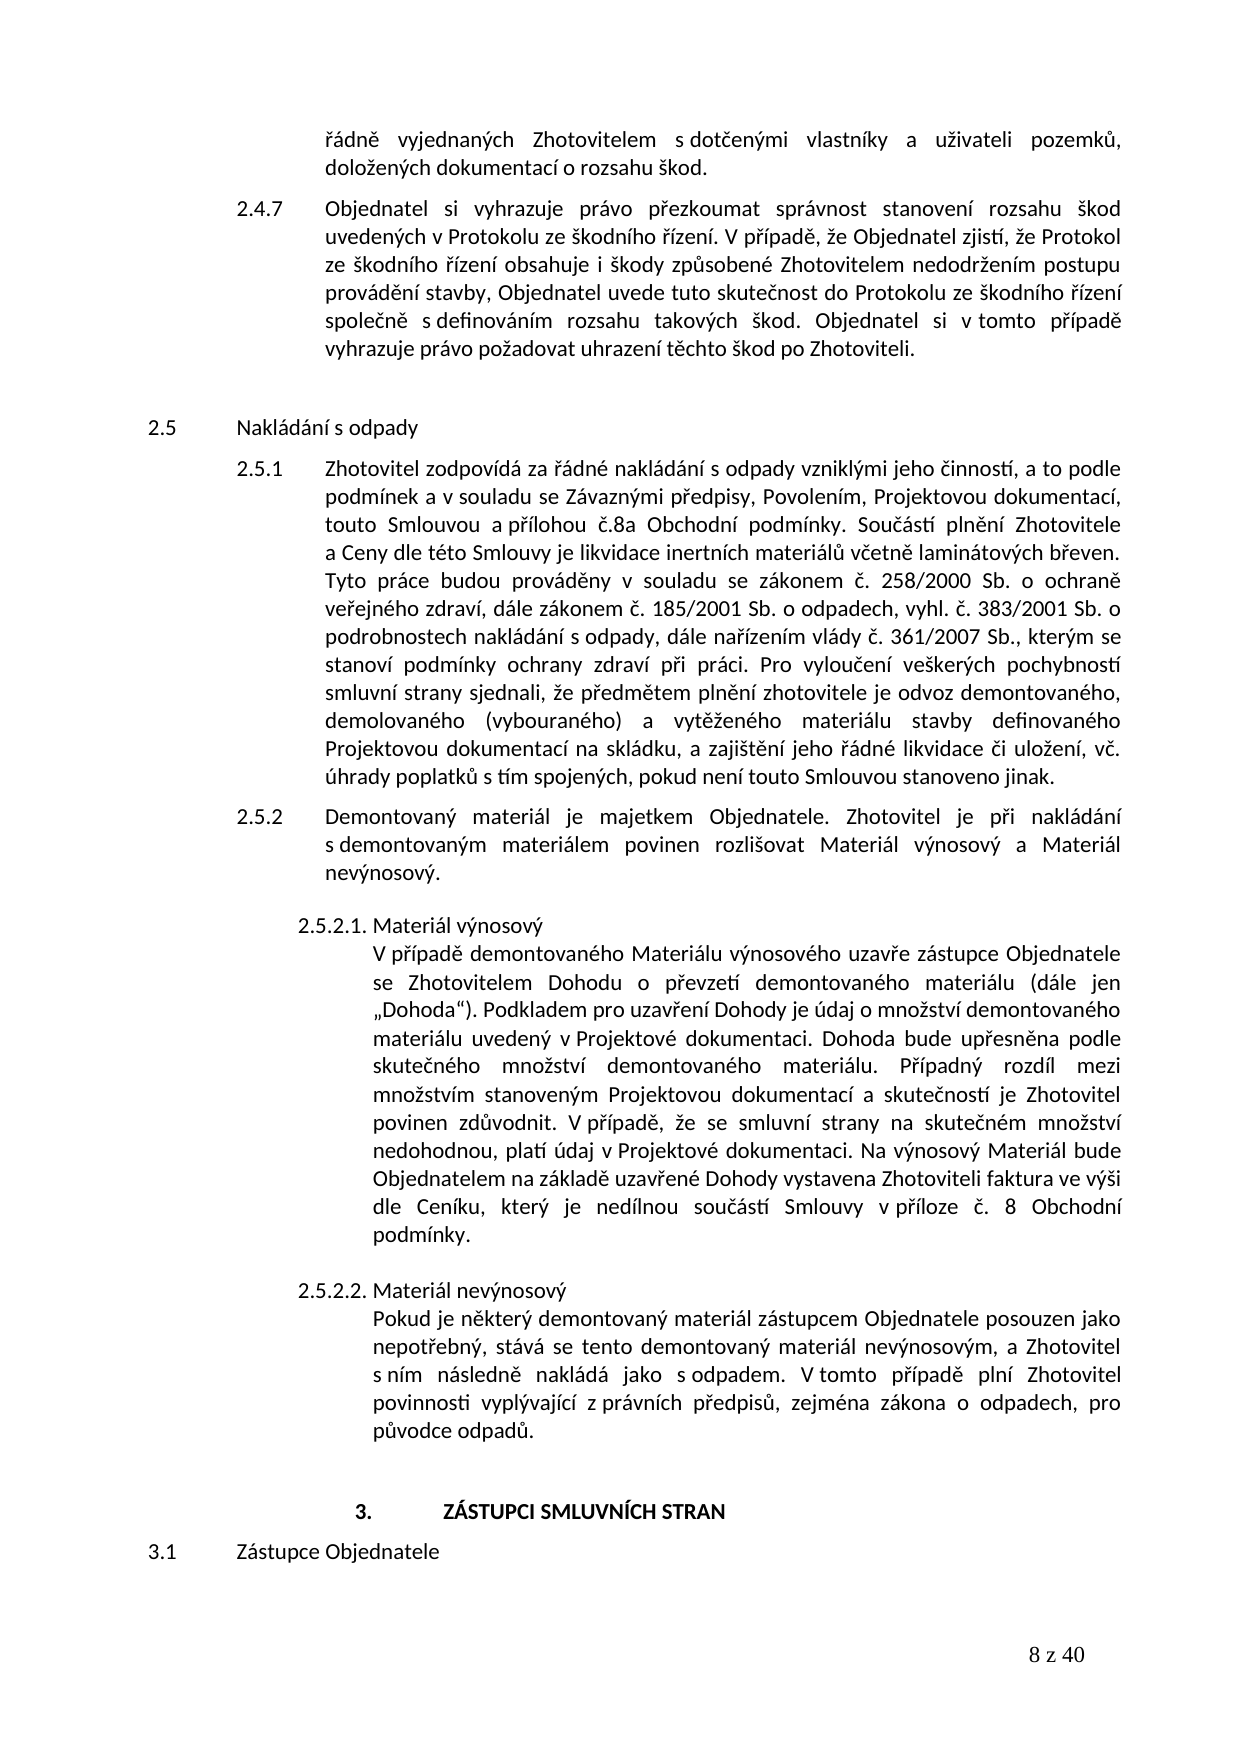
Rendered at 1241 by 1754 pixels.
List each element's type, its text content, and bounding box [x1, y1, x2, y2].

subtitle Objednatel si vyhrazuje právo přezkoumat správnost stanovení rozsahu škod uvedených v Protokolu ze škodního řízení. V případě, že Objednatel zjistí, že Protokol ze škodního řízení obsahuje i škody způsobené Zhotovitelem nedodržením postupu provádění stavby, Objednatel uvede tuto skutečnost do Protokolu ze škodního řízení společně s definováním rozsahu takových škod. Objednatel si v tomto případě vyhrazuje právo požadovat uhrazení těchto škod po Zhotoviteli. [236, 194, 1122, 362]
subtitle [236, 125, 1122, 181]
subtitle Nakládání s odpady [148, 413, 1122, 441]
list V případě demontovaného Materiálu výnosového uzavře zástupce Objednatele se Zhotovitelem Dohodu o převzetí demontovaného materiálu (dále jen „Dohoda“). Podkladem pro uzavření Dohody je údaj o množství demontovaného materiálu uvedený v Projektové dokumentaci. Dohoda bude upřesněna podle skutečného množství demontovaného materiálu. Případný rozdíl mezi množstvím stanoveným Projektovou dokumentací a skutečností je Zhotovitel povinen zdůvodnit. V případě, že se smluvní strany na skutečném množství nedohodnou, platí údaj v Projektové dokumentaci. Na výnosový Materiál bude Objednatelem na základě uzavřené Dohody vystavena Zhotoviteli faktura ve výši dle Ceníku, který je nedílnou součástí Smlouvy v příloze č. 8 Obchodní podmínky. [373, 939, 1122, 1248]
list 2.5.2.1. Materiál výnosový [223, 912, 1122, 939]
subtitle Zástupce Objednatele [148, 1537, 1122, 1566]
subtitle Demontovaný materiál je majetkem Objednatele. Zhotovitel je při nakládání s demontovaným materiálem povinen rozlišovat Materiál výnosový a Materiál nevýnosový. [236, 802, 1122, 887]
subtitle Zhotovitel zodpovídá za řádné nakládání s odpady vzniklými jeho činností, a to podle podmínek a v souladu se Závaznými předpisy, Povolením, Projektovou dokumentací, touto Smlouvou a přílohou č.8a Obchodní podmínky. Součástí plnění Zhotovitele a Ceny dle této Smlouvy je likvidace inertních materiálů včetně laminátových břeven. Tyto práce budou prováděny v souladu se zákonem č. 258/2000 Sb. o ochraně veřejného zdraví, dále zákonem č. 185/2001 Sb. o odpadech, vyhl. č. 383/2001 Sb. o podrobnostech nakládání s odpady, dále nařízením vlády č. 361/2007 Sb., kterým se stanoví podmínky ochrany zdraví při práci. Pro vyloučení veškerých pochybností smluvní strany sjednali, že předmětem plnění zhotovitele je odvoz demontovaného, demolovaného (vybouraného) a vytěženého materiálu stavby definovaného Projektovou dokumentací na skládku, a zajištění jeho řádné likvidace či uložení, vč. úhrady poplatků s tím spojených, pokud není touto Smlouvou stanoveno jinak. [236, 454, 1122, 790]
subtitle ZÁSTUPCI SMLUVNÍCH STRAN [354, 1497, 1122, 1525]
text Pokud je některý demontovaný materiál zástupcem Objednatele posouzen jako nepotřebný, stává se tento demontovaný materiál nevýnosovým, a Zhotovitel s ním následně nakládá jako s odpadem. V tomto případě plní Zhotovitel povinnosti vyplývající z právních předpisů, zejména zákona o odpadech, pro původce odpadů. [373, 1304, 1122, 1444]
list 2.5.2.2. Materiál nevýnosový [223, 1276, 1122, 1304]
